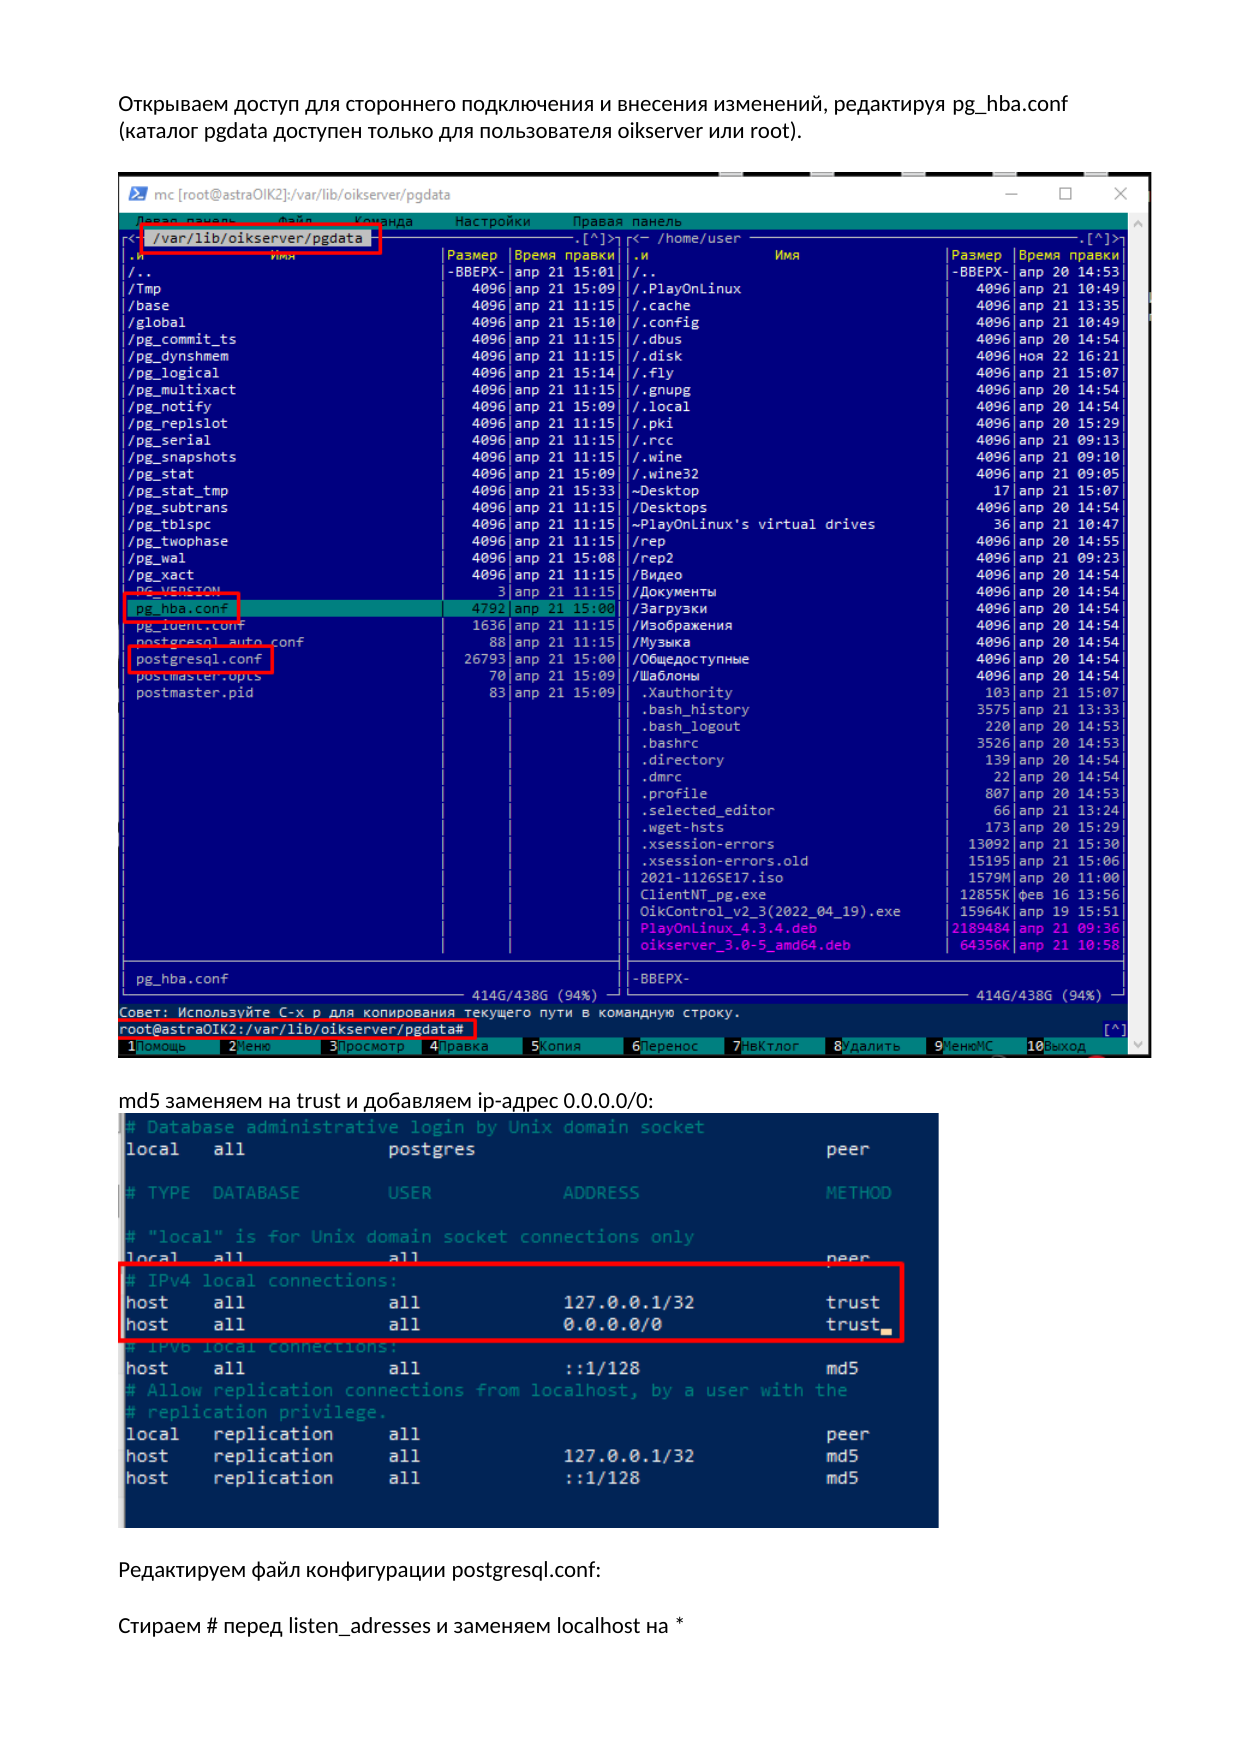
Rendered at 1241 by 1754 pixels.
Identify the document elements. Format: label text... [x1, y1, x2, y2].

picture [118, 1113, 939, 1528]
text Стираем # перед listen_adresses и заменяем localhost на * [118, 1611, 1152, 1639]
text Открываем доступ для стороннего подключения и внесения изменений, редактируя pg_hba.conf (каталог pgdata доступен только для пользователя oikserver или root). [118, 89, 1152, 145]
text Редактируем файл конфигурации postgresql.conf: [118, 1555, 1152, 1583]
text md5 заменяем на trust и добавляем ip-адрес 0.0.0.0/0: [118, 1086, 1152, 1114]
picture [118, 172, 1152, 1058]
